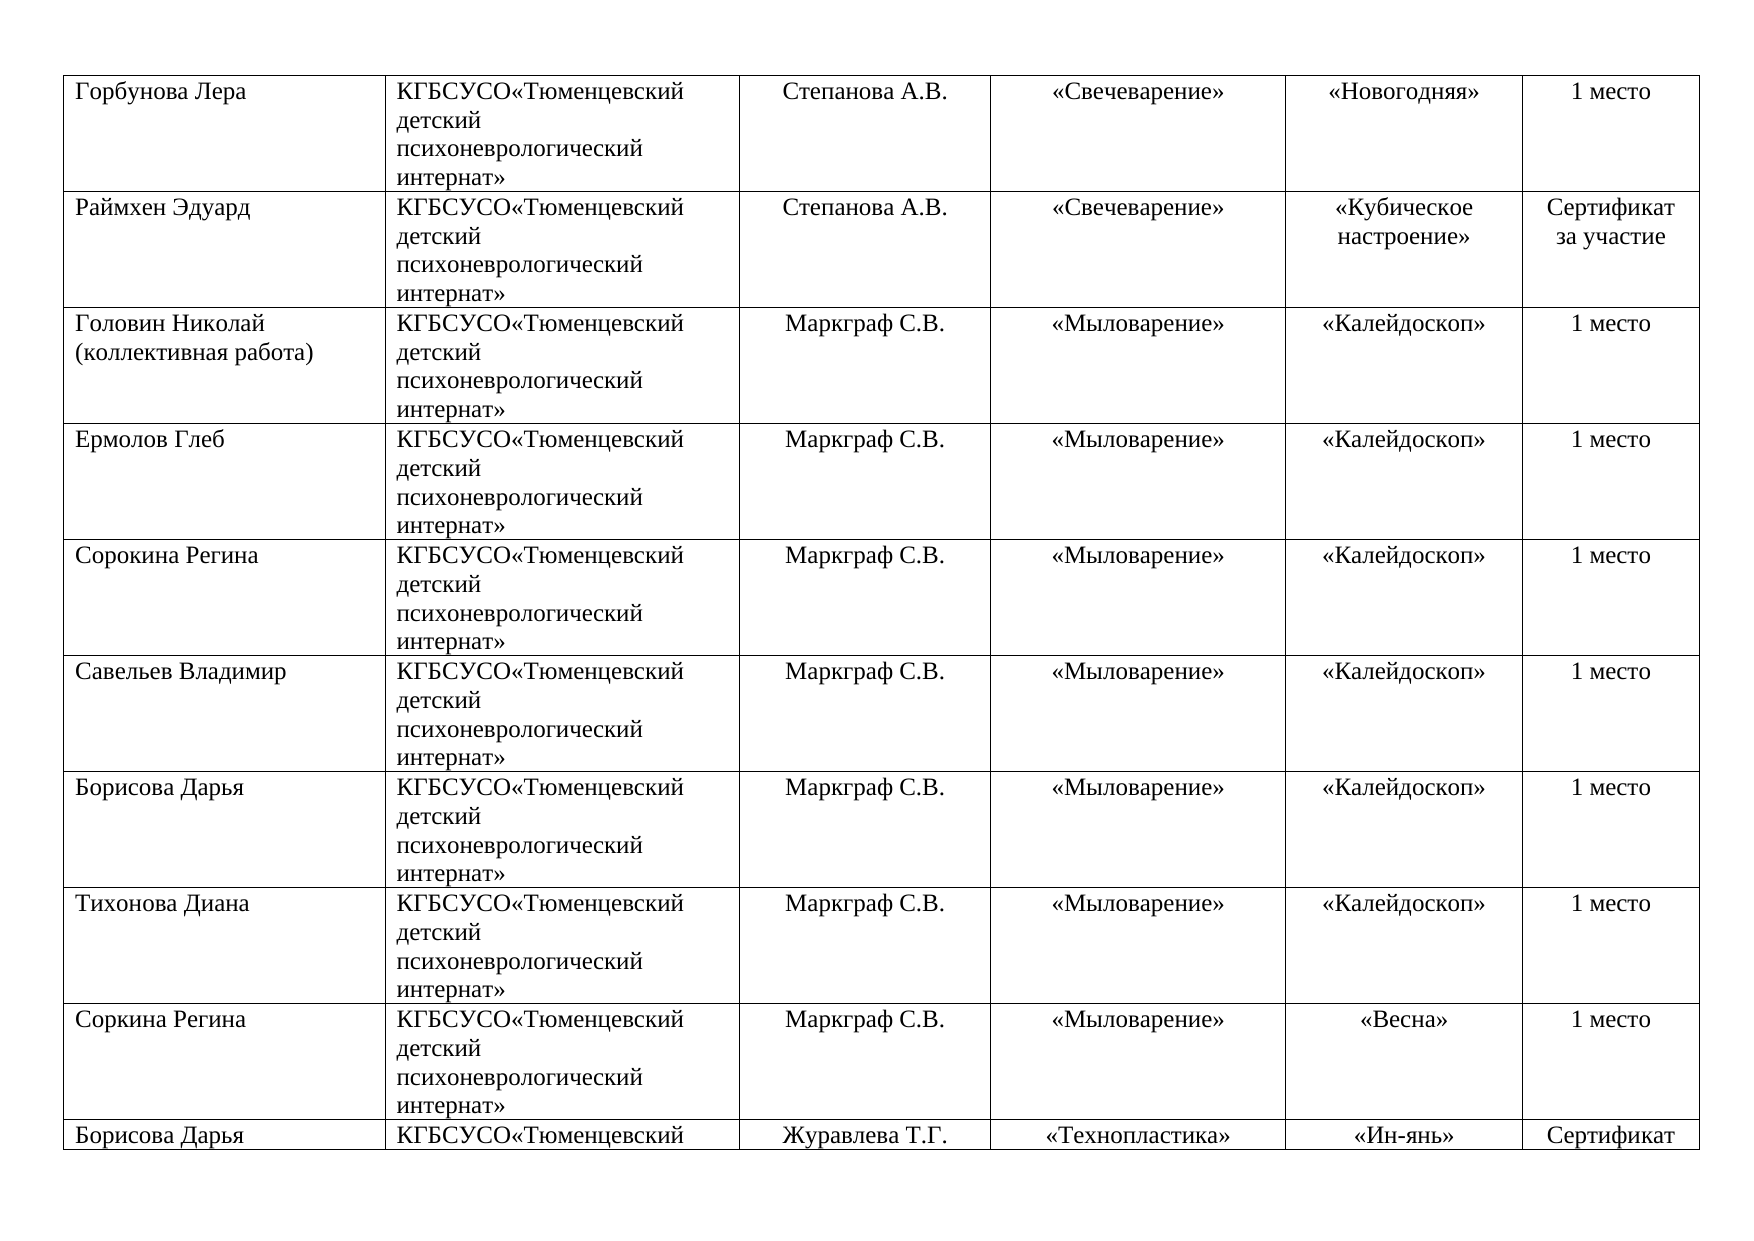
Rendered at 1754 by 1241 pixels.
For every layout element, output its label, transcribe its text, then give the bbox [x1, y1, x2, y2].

table_cell «Весна» [1286, 1004, 1522, 1119]
table_cell «Свечеварение» [991, 192, 1285, 307]
table_cell «Мыловарение» [991, 424, 1285, 539]
table_cell Раймхен Эдуард [64, 192, 385, 307]
table_cell Борисова Дарья [64, 772, 385, 887]
table_cell КГБСУСО«Тюменцевский детский психоневрологический интернат» [386, 772, 739, 887]
table_cell «Калейдоскоп» [1286, 656, 1522, 771]
table_cell Маркграф С.В. [740, 888, 990, 1003]
table_cell 1 место [1523, 772, 1699, 887]
table_cell КГБСУСО«Тюменцевский детский психоневрологический интернат» [386, 308, 739, 423]
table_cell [1523, 1120, 1699, 1149]
table_cell «Технопластика» [991, 1120, 1285, 1149]
table_cell Ермолов Глеб [64, 424, 385, 539]
table_cell «Мыловарение» [991, 772, 1285, 887]
table_cell КГБСУСО«Тюменцевский детский психоневрологический интернат» [386, 540, 739, 655]
table_cell 1 место [1523, 424, 1699, 539]
table_cell Маркграф С.В. [740, 772, 990, 887]
table_cell Сертификат за участие [1523, 192, 1699, 307]
table_cell Маркграф С.В. [740, 540, 990, 655]
table_cell 1 место [1523, 308, 1699, 423]
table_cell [386, 1120, 739, 1149]
table_cell КГБСУСО«Тюменцевский детский психоневрологический интернат» [386, 424, 739, 539]
table_cell 1 место [1523, 888, 1699, 1003]
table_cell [386, 76, 739, 191]
table_cell 1 место [1523, 656, 1699, 771]
table_cell Тихонова Диана [64, 888, 385, 1003]
table_cell Маркграф С.В. [740, 308, 990, 423]
table_cell Степанова А.В. [740, 192, 990, 307]
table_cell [386, 1004, 739, 1119]
table_cell Маркграф С.В. [740, 424, 990, 539]
table_cell «Мыловарение» [991, 888, 1285, 1003]
table_cell Степанова А.В. [740, 76, 990, 191]
table_cell 1 место [1523, 76, 1699, 191]
table_cell «Свечеварение» [991, 76, 1285, 191]
table_cell «Кубическое настроение» [1286, 192, 1522, 307]
table_cell Головин Николай (коллективная работа) [64, 308, 385, 423]
table_cell «Калейдоскоп» [1286, 772, 1522, 887]
table_cell «Калейдоскоп» [1286, 424, 1522, 539]
table_cell Савельев Владимир [64, 656, 385, 771]
table_cell КГБСУСО«Тюменцевский детский психоневрологический интернат» [386, 656, 739, 771]
table_cell 1 место [1523, 540, 1699, 655]
table_cell Сорокина Регина [64, 540, 385, 655]
table_cell «Калейдоскоп» [1286, 888, 1522, 1003]
table_cell Маркграф С.В. [740, 1004, 990, 1119]
table_cell «Мыловарение» [991, 1004, 1285, 1119]
table_cell «Ин-янь» [1286, 1120, 1522, 1149]
table_cell «Мыловарение» [991, 308, 1285, 423]
table_cell 1 место [1523, 1004, 1699, 1119]
table_cell «Мыловарение» [991, 540, 1285, 655]
table_cell «Новогодняя» [1286, 76, 1522, 191]
table_cell КГБСУСО«Тюменцевский детский психоневрологический интернат» [386, 888, 739, 1003]
table_cell Маркграф С.В. [740, 656, 990, 771]
table_cell Борисова Дарья [64, 1120, 385, 1149]
table_cell «Калейдоскоп» [1286, 540, 1522, 655]
table_cell Соркина Регина [64, 1004, 385, 1119]
table_cell «Калейдоскоп» [1286, 308, 1522, 423]
table_cell «Мыловарение» [991, 656, 1285, 771]
table_cell Журавлева Т.Г. [740, 1120, 990, 1149]
table_cell Горбунова Лера [64, 76, 385, 191]
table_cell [386, 192, 739, 307]
